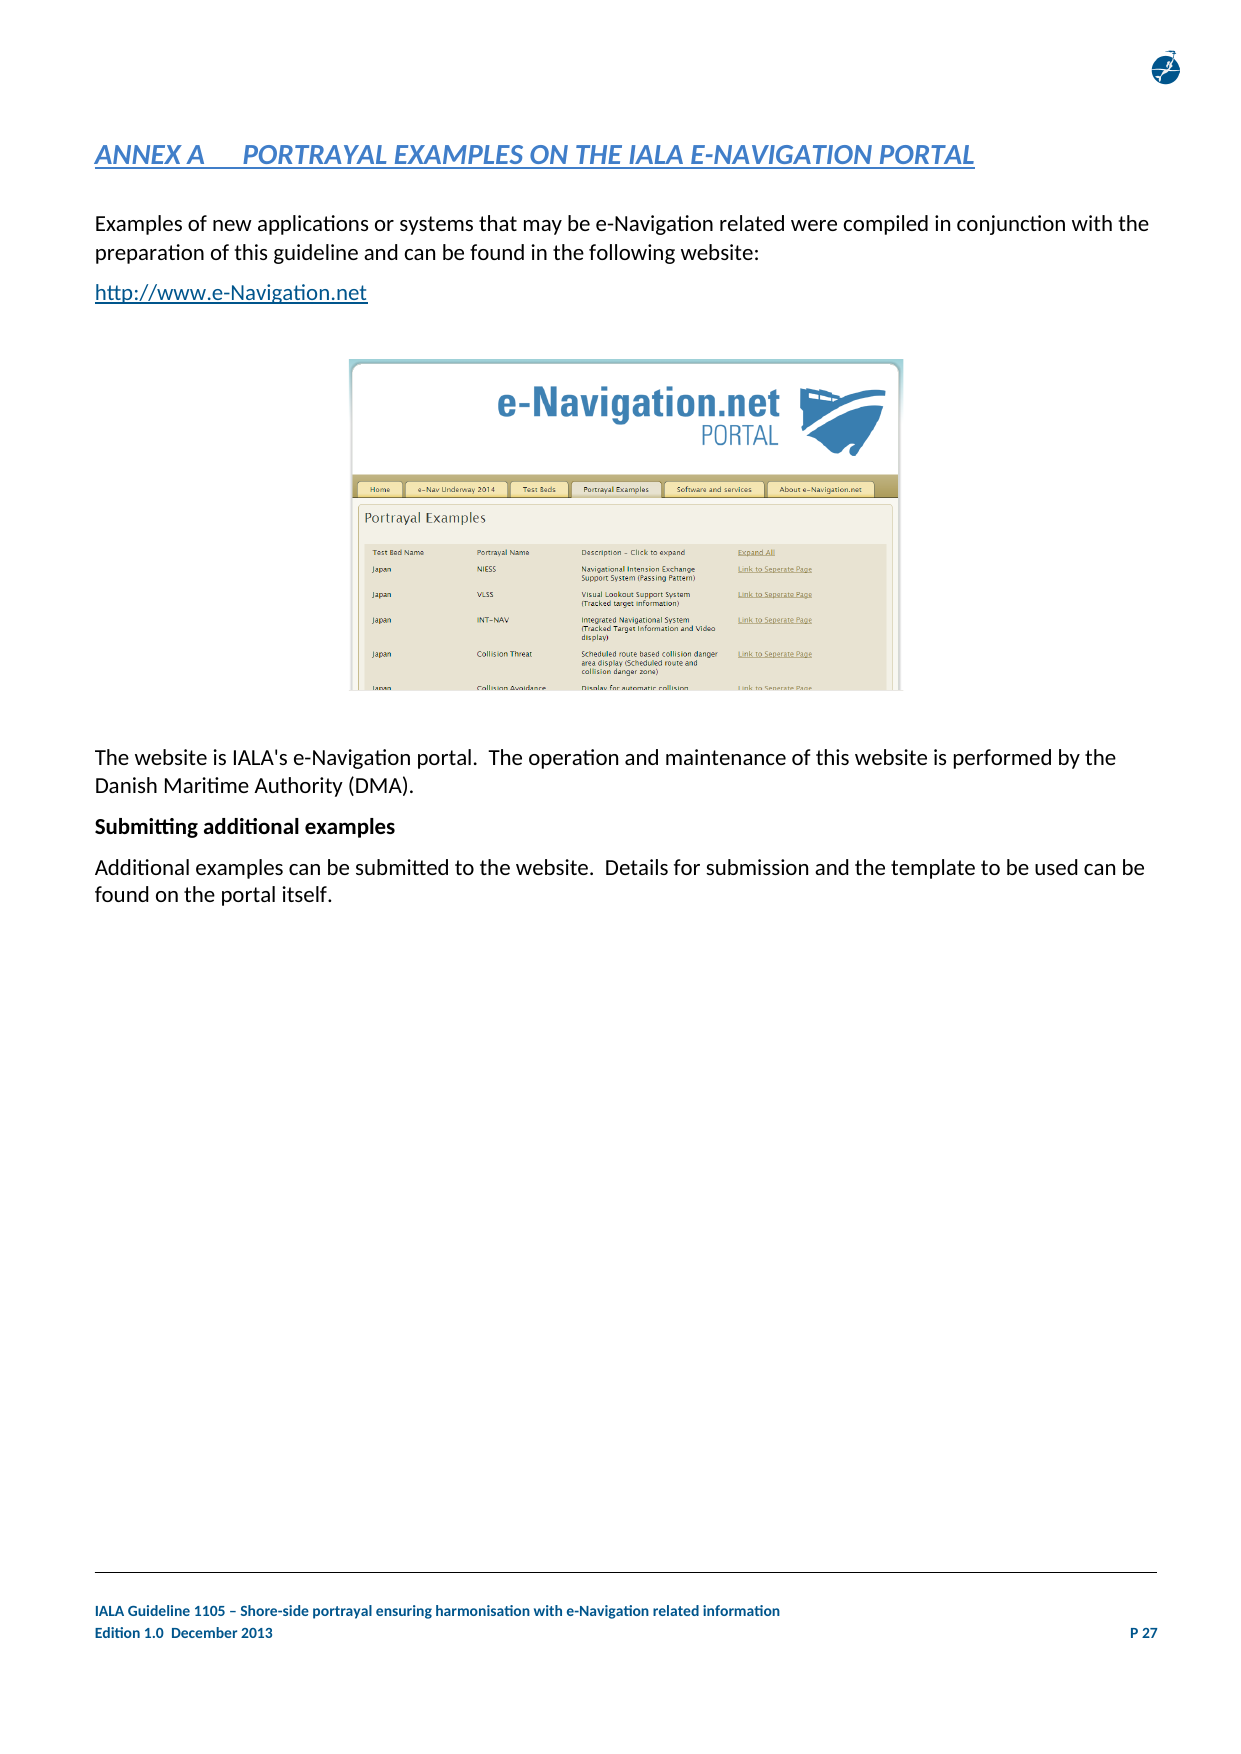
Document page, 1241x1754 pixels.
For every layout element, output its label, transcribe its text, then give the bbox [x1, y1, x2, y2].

text The website is IALA's e-Navigation portal. The operation and maintenance of this website is performed by the Danish Maritime Authority (DMA). [94, 743, 1157, 799]
picture [348, 359, 904, 691]
text http://www.e-Navigation.net [94, 278, 1157, 306]
text Submitting additional examples [94, 812, 1157, 840]
picture [1120, 0, 1239, 119]
text Additional examples can be submitted to the website. Details for submission and the template to be used can be found on the portal itself. [94, 853, 1157, 909]
text Examples of new applications or systems that may be e-Navigation related were compiled in conjunction with the preparation of this guideline and can be found in the following website: [94, 209, 1157, 266]
text PORTRAYAL EXAMPLES ON THE IALA E-NAVIGATION PORTAL [94, 136, 1157, 172]
